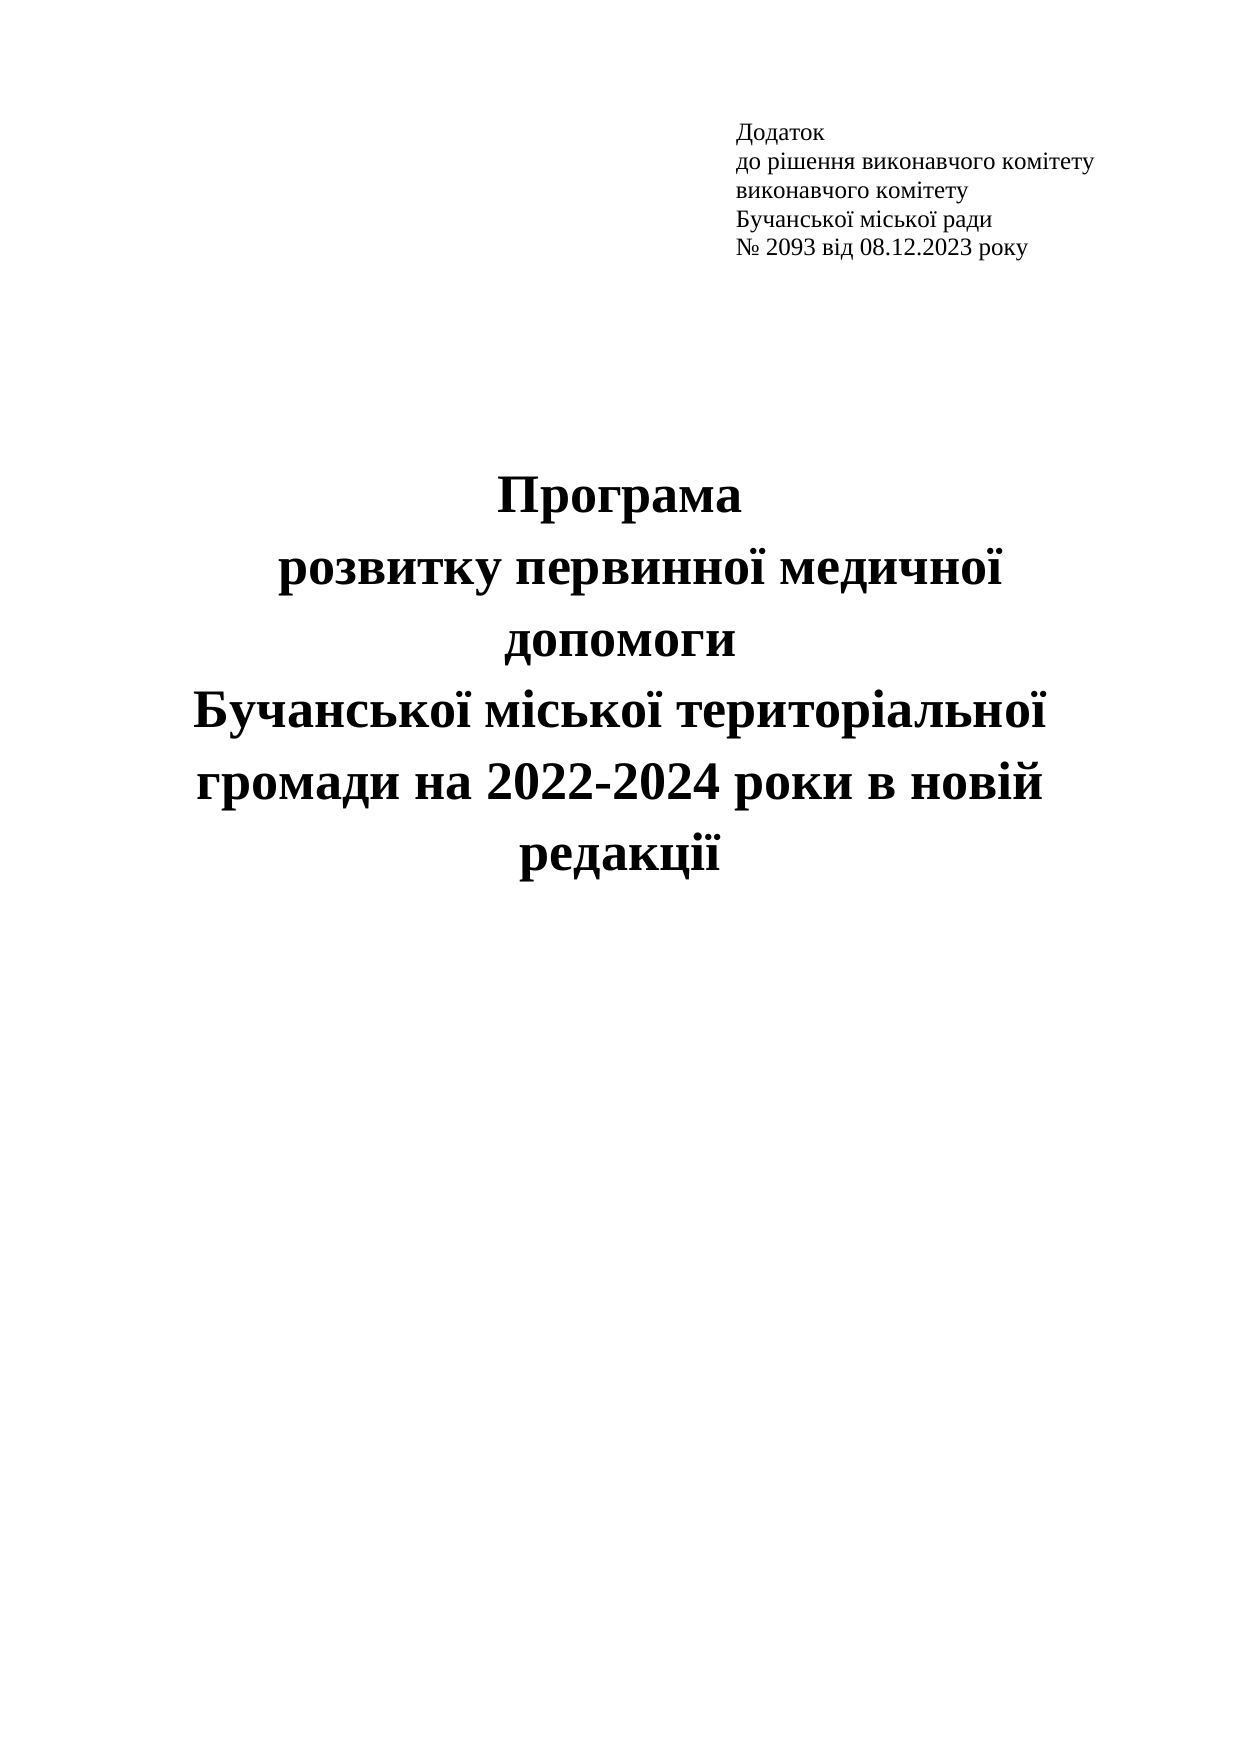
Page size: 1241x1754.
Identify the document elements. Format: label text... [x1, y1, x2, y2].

text Бучанської міської територіальної громади на 2022-2024 роки в новій редакції [118, 677, 1122, 882]
text виконавчого комітету [561, 175, 1122, 204]
text Програма [118, 462, 1122, 525]
text розвитку первинної медичної допомоги [118, 534, 1122, 668]
text № 2093 від 08.12.2023 року [561, 232, 1122, 261]
text до рішення виконавчого комітету [192, 146, 1122, 175]
text Бучанської міської ради [561, 204, 1122, 232]
text Додаток [192, 117, 1122, 146]
